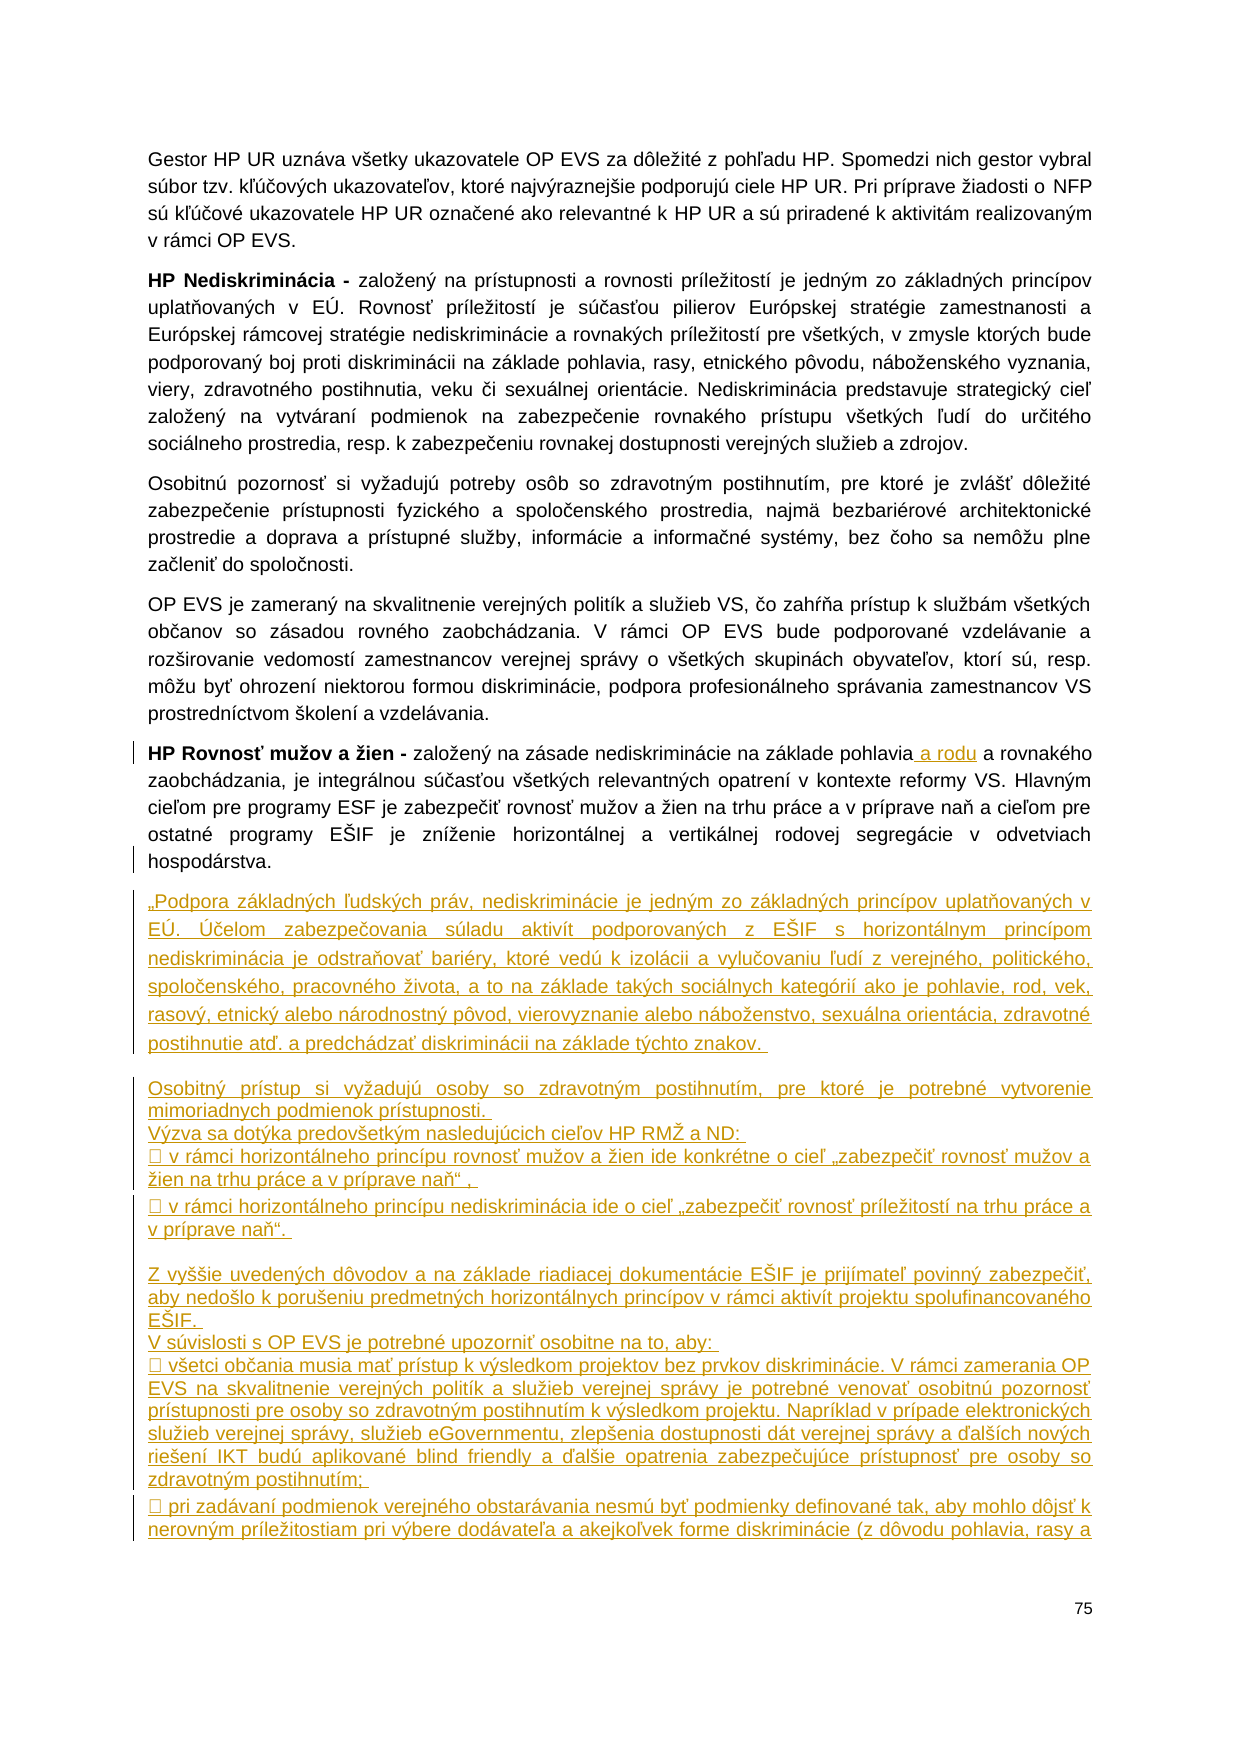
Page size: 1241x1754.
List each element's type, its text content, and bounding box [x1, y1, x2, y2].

text Osobitnú pozornosť si vyžadujú potreby osôb so zdravotným postihnutím, pre ktoré je zvlášť dôležité zabezpečenie prístupnosti fyzického a spoločenského prostredia, najmä bezbariérové architektonické prostredie a doprava a prístupné služby, informácie a informačné systémy, bez čoho sa nemôžu plne začleniť do spoločnosti. [148, 472, 1092, 576]
text HP Rovnosť mužov a žien - založený na zásade nediskriminácie na základe pohlavia a rovnakého zaobchádzania, je integrálnou súčasťou všetkých relevantných opatrení v kontexte reformy VS. Hlavným cieľom pre programy ESF je zabezpečiť rovnosť mužov a žien na trhu práce a v príprave naň a cieľom pre ostatné programy EŠIF je zníženie horizontálnej a vertikálnej rodovej segregácie v odvetviach hospodárstva. [148, 741, 1092, 873]
text OP EVS je zameraný na skvalitnenie verejných politík a služieb VS, čo zahŕňa prístup k službám všetkých občanov so zásadou rovného zaobchádzania. V rámci OP EVS bude podporované vzdelávanie a rozširovanie vedomostí zamestnancov verejnej správy o všetkých skupinách obyvateľov, ktorí sú, resp. môžu byť ohrození niektorou formou diskriminácie, podpora profesionálneho správania zamestnancov VS prostredníctvom školení a vzdelávania. [148, 593, 1092, 724]
text Gestor HP UR uznáva všetky ukazovatele OP EVS za dôležité z pohľadu HP. Spomedzi nich gestor vybral súbor tzv. kľúčových ukazovateľov, ktoré najvýraznejšie podporujú ciele HP UR. Pri príprave žiadosti o NFP sú kľúčové ukazovatele HP UR označené ako relevantné k HP UR a sú priradené k aktivitám realizovaným v rámci OP EVS. [148, 148, 1092, 252]
text HP Nediskriminácia - založený na prístupnosti a rovnosti príležitostí je jedným zo základných princípov uplatňovaných v EÚ. Rovnosť príležitostí je súčasťou pilierov Európskej stratégie zamestnanosti a Európskej rámcovej stratégie nediskriminácie a rovnakých príležitostí pre všetkých, v zmysle ktorých bude podporovaný boj proti diskriminácii na základe pohlavia, rasy, etnického pôvodu, náboženského vyznania, viery, zdravotného postihnutia, veku či sexuálnej orientácie. Nediskriminácia predstavuje strategický cieľ založený na vytváraní podmienok na zabezpečenie rovnakého prístupu všetkých ľudí do určitého sociálneho prostredia, resp. k zabezpečeniu rovnakej dostupnosti verejných služieb a zdrojov. [148, 269, 1092, 455]
